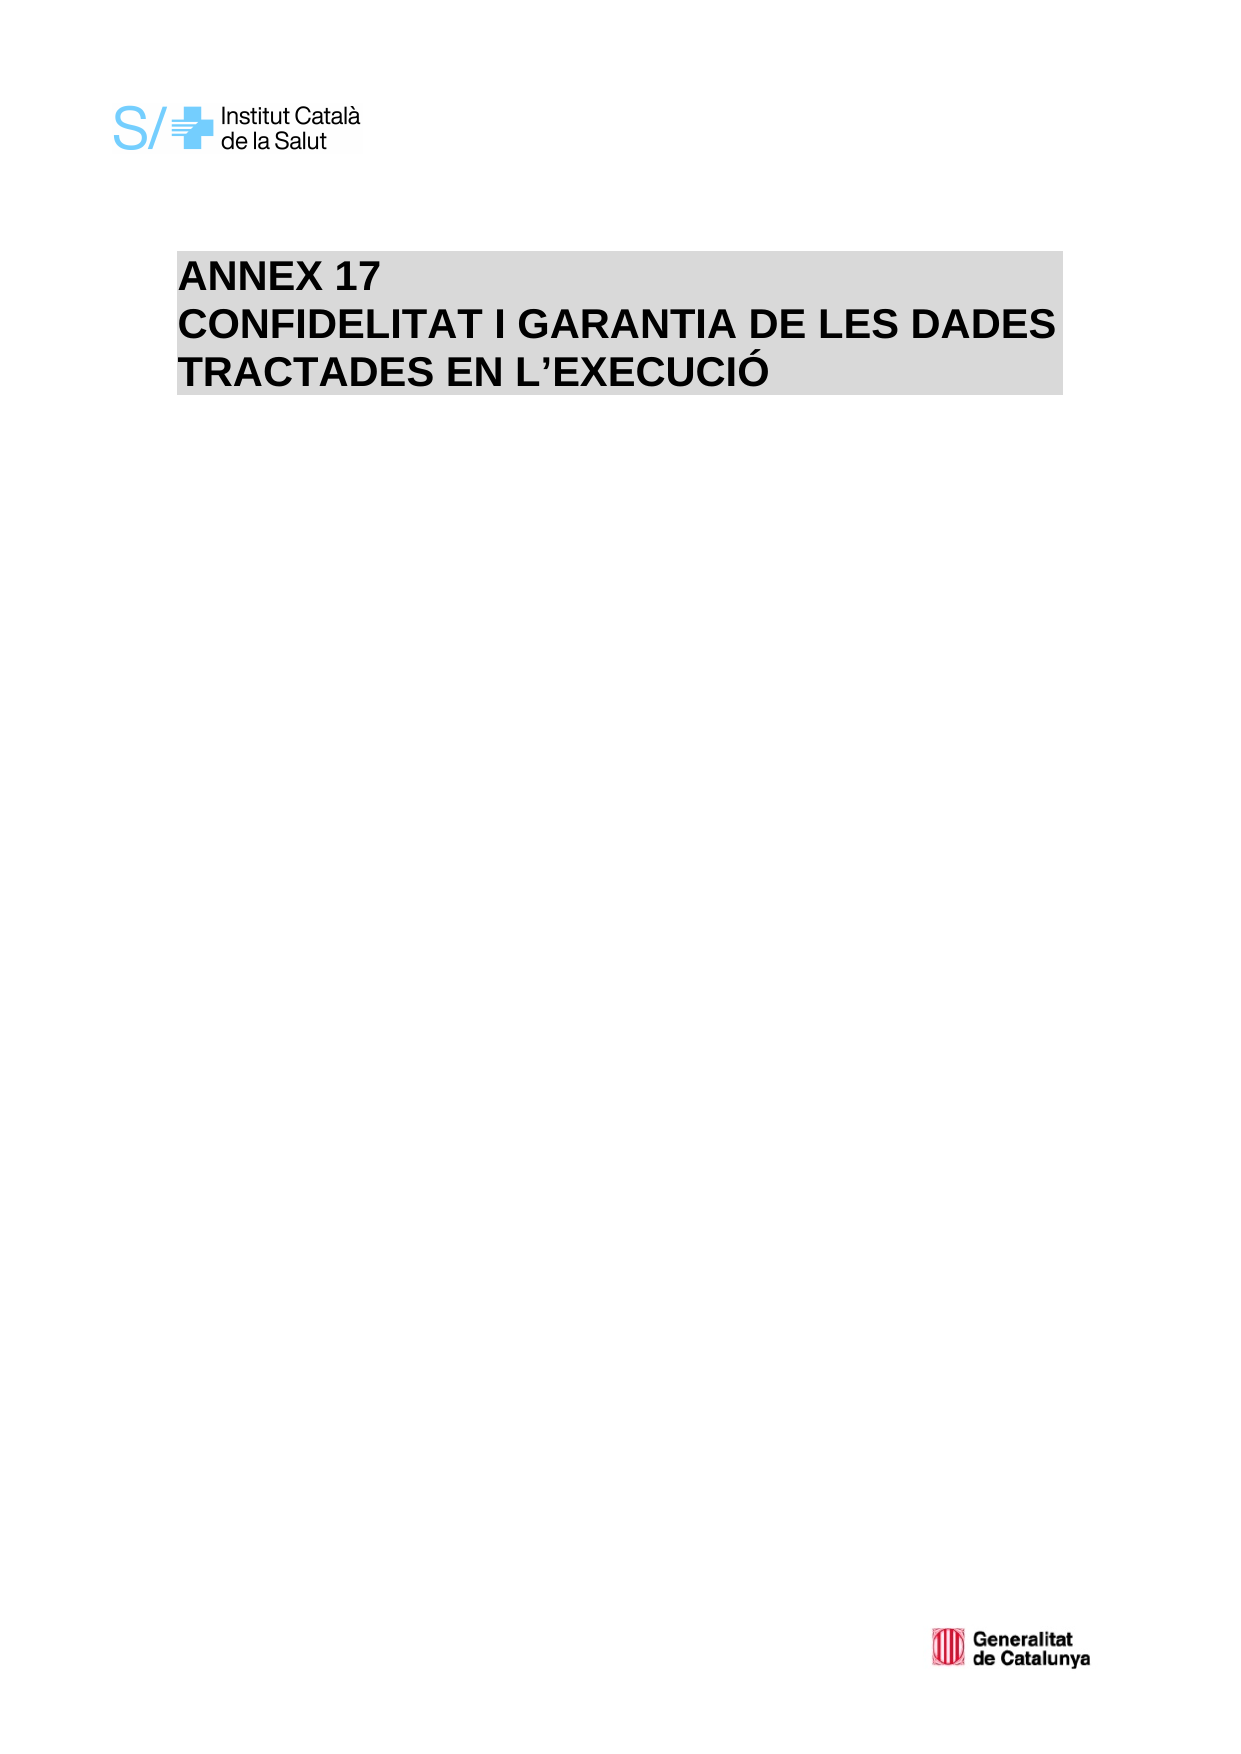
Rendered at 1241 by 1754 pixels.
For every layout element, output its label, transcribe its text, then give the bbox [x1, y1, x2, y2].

text CONFIDELITAT I GARANTIA DE LES DADES TRACTADES EN L’EXECUCIÓ [177, 299, 1063, 395]
picture [112, 103, 363, 154]
text ANNEX 17 [177, 251, 1063, 299]
picture [893, 1621, 1129, 1674]
